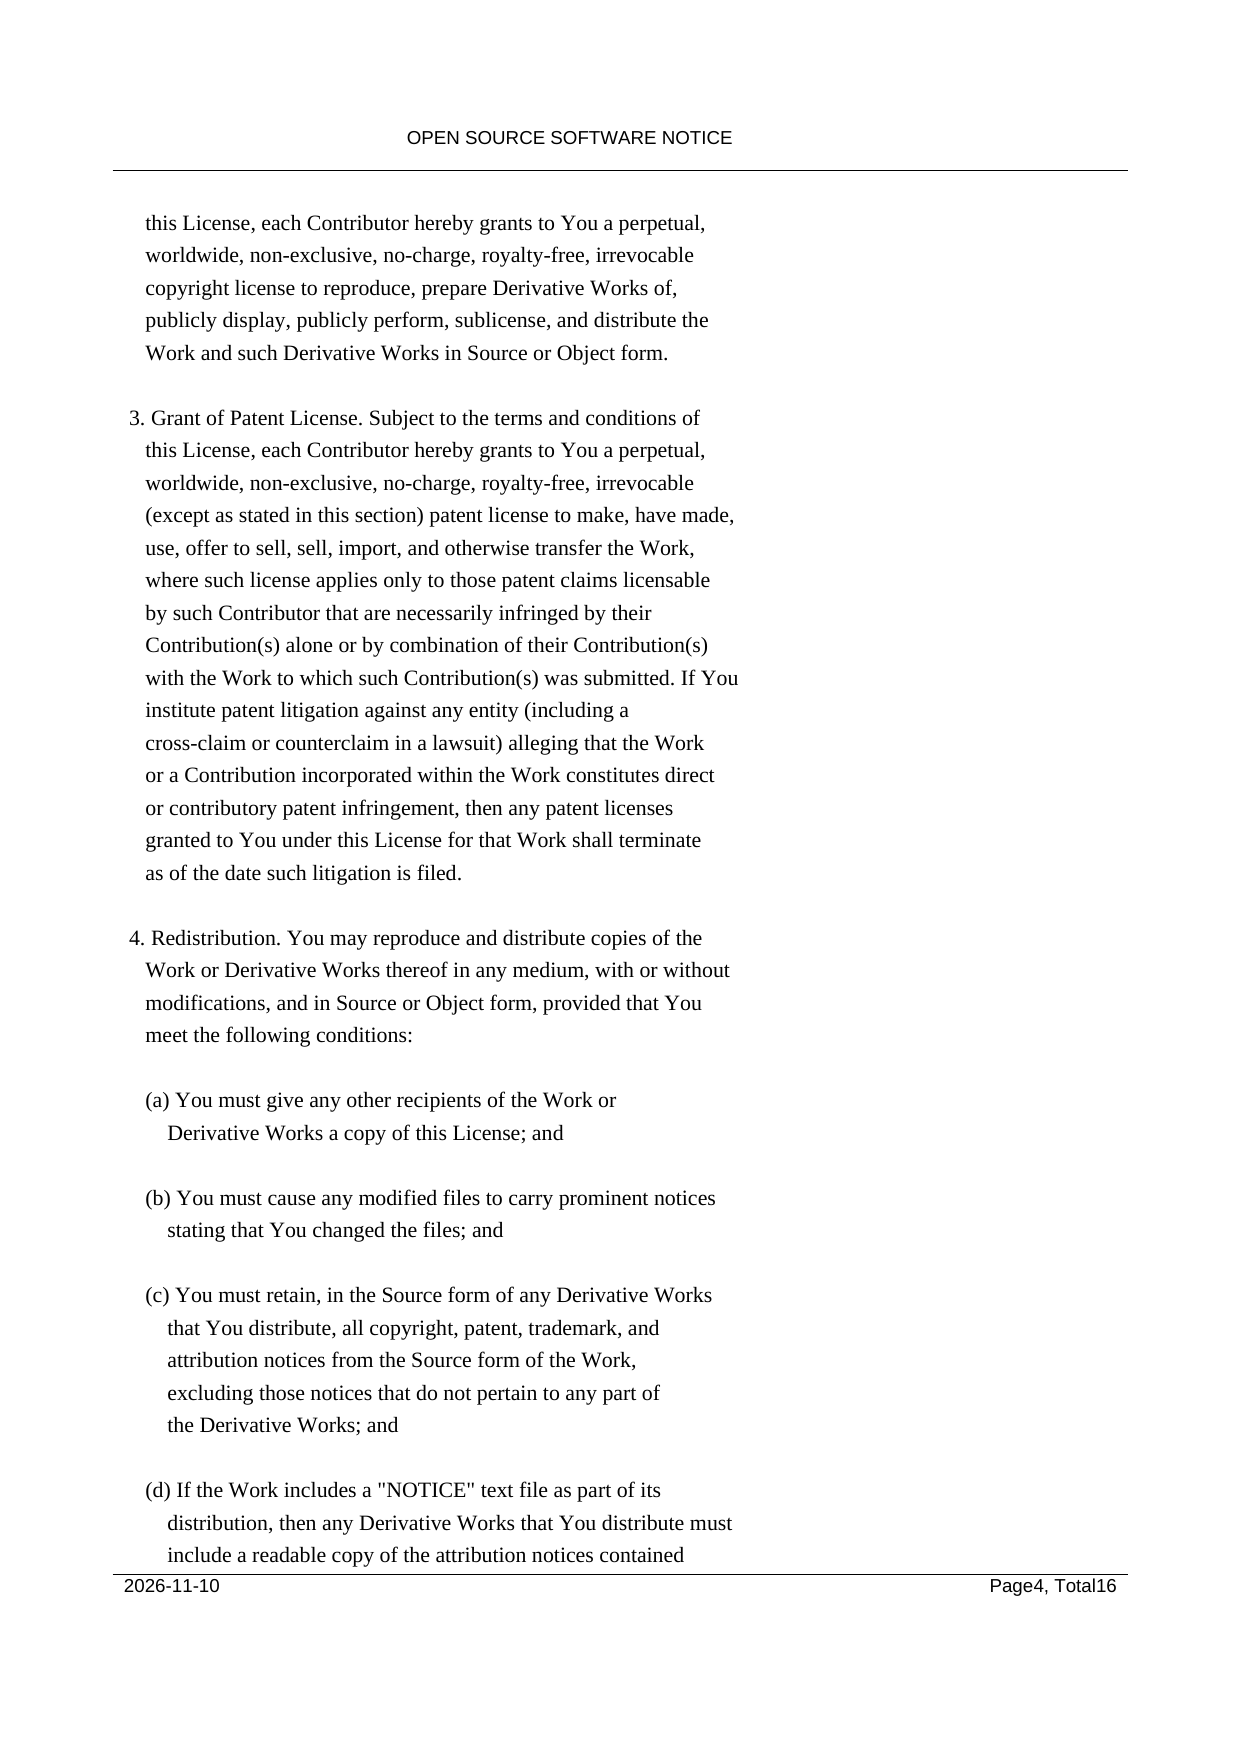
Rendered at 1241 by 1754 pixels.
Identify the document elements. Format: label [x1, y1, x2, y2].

text [112, 206, 1128, 1571]
